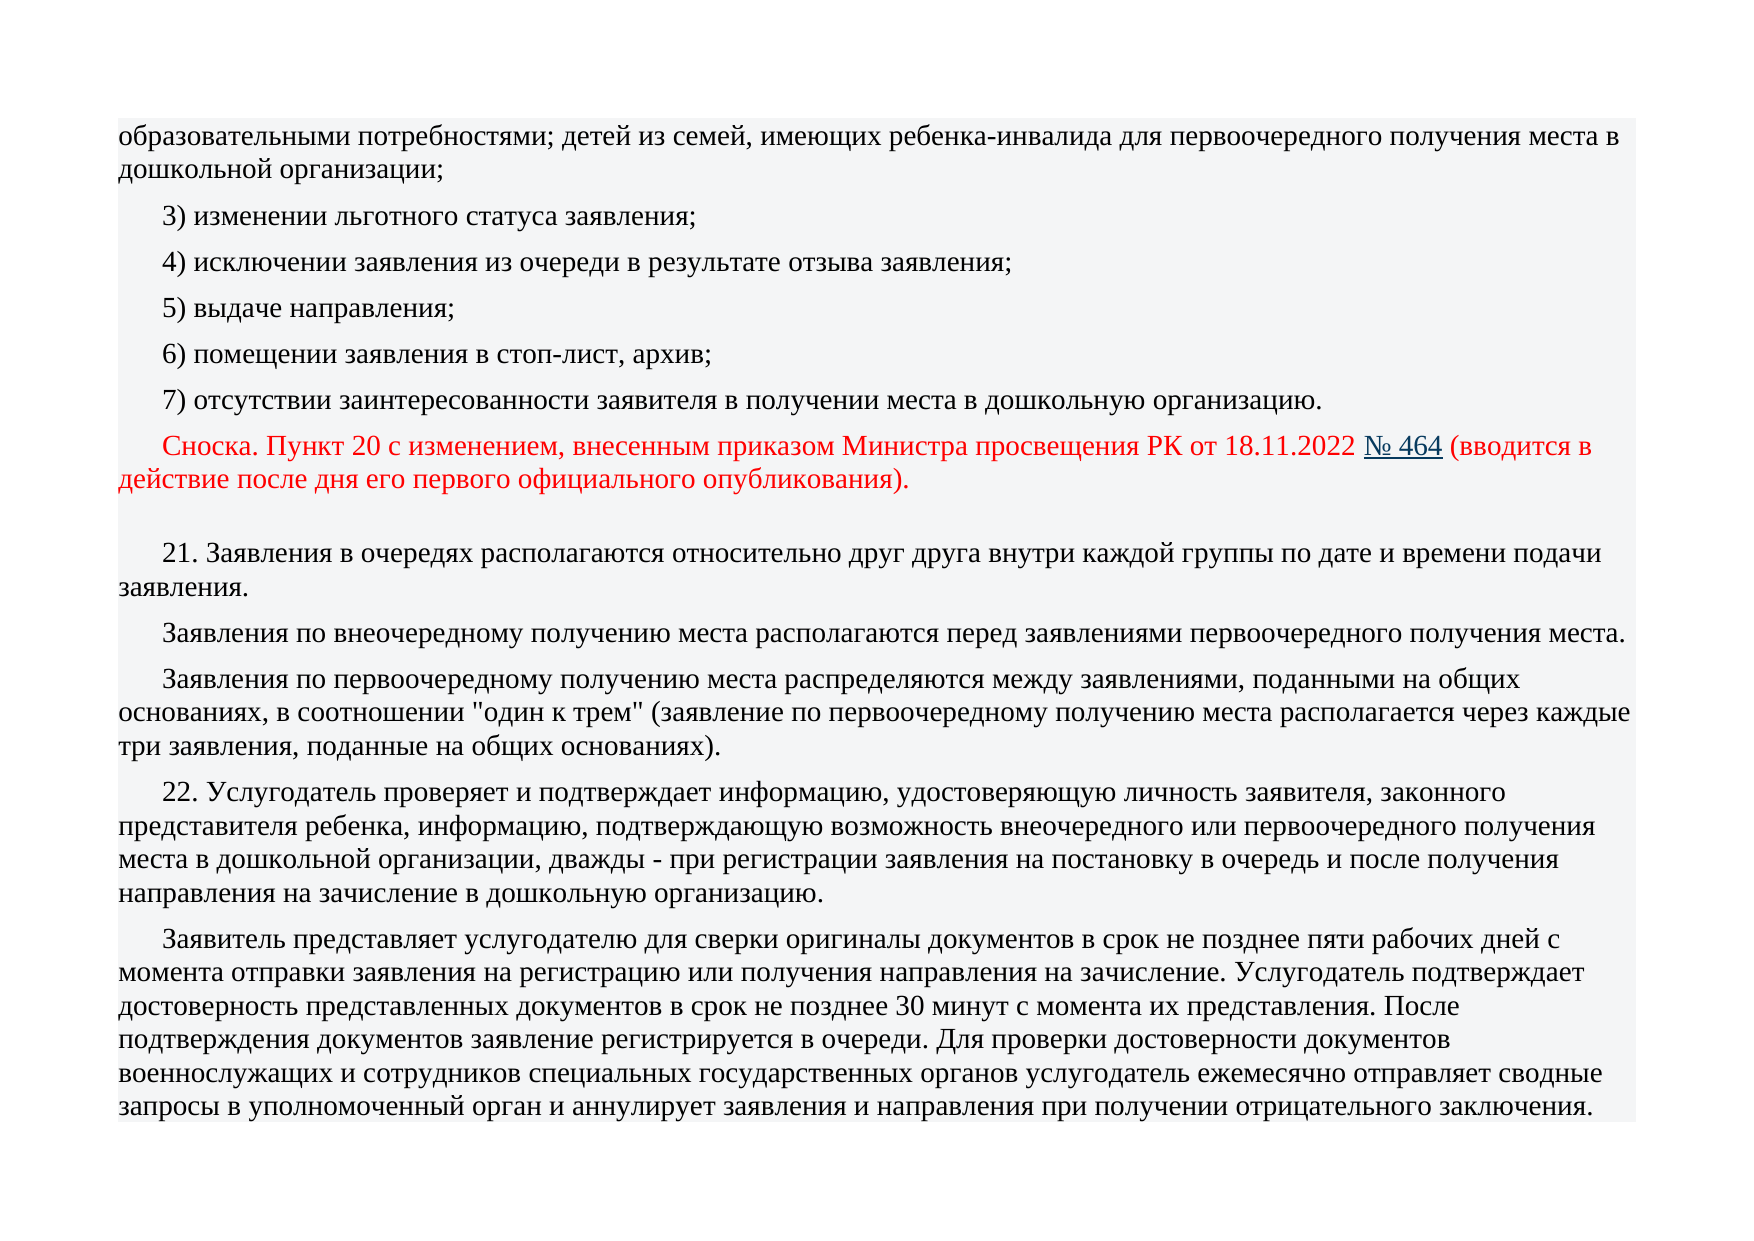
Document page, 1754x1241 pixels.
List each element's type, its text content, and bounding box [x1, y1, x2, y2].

text 21. Заявления в очередях располагаются относительно друг друга внутри каждой группы по дате и времени подачи заявления. [118, 535, 1636, 602]
text Заявления по первоочередному получению места распределяются между заявлениями, поданными на общих основаниях, в соотношении "один к трем" (заявление по первоочередному получению места располагается через каждые три заявления, поданные на общих основаниях). [118, 661, 1636, 762]
text 4) исключении заявления из очереди в результате отзыва заявления; [118, 244, 1636, 277]
text Сноска. Пункт 20 с изменением, внесенным приказом Министра просвещения РК от 18.11.2022 № 464 (вводится в действие после дня его первого официального опубликования). [118, 428, 1636, 523]
text 5) выдаче направления; [118, 290, 1636, 323]
text 22. Услугодатель проверяет и подтверждает информацию, удостоверяющую личность заявителя, законного представителя ребенка, информацию, подтверждающую возможность внеочередного или первоочередного получения места в дошкольной организации, дважды - при регистрации заявления на постановку в очередь и после получения направления на зачисление в дошкольную организацию. [118, 774, 1636, 908]
text 6) помещении заявления в стоп-лист, архив; [118, 336, 1636, 369]
text Заявитель представляет услугодателю для сверки оригиналы документов в срок не позднее пяти рабочих дней с момента отправки заявления на регистрацию или получения направления на зачисление. Услугодатель подтверждает достоверность представленных документов в срок не позднее 30 минут с момента их представления. После подтверждения документов заявление регистрируется в очереди. Для проверки достоверности документов военнослужащих и сотрудников специальных государственных органов услугодатель ежемесячно отправляет сводные запросы в уполномоченный орган и аннулирует заявления и направления при получении отрицательного заключения. [118, 921, 1636, 1122]
text Заявления по внеочередному получению места располагаются перед заявлениями первоочередного получения места. [118, 615, 1636, 648]
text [118, 118, 1636, 185]
text 7) отсутствии заинтересованности заявителя в получении места в дошкольную организацию. [118, 382, 1636, 415]
text 3) изменении льготного статуса заявления; [118, 198, 1636, 231]
